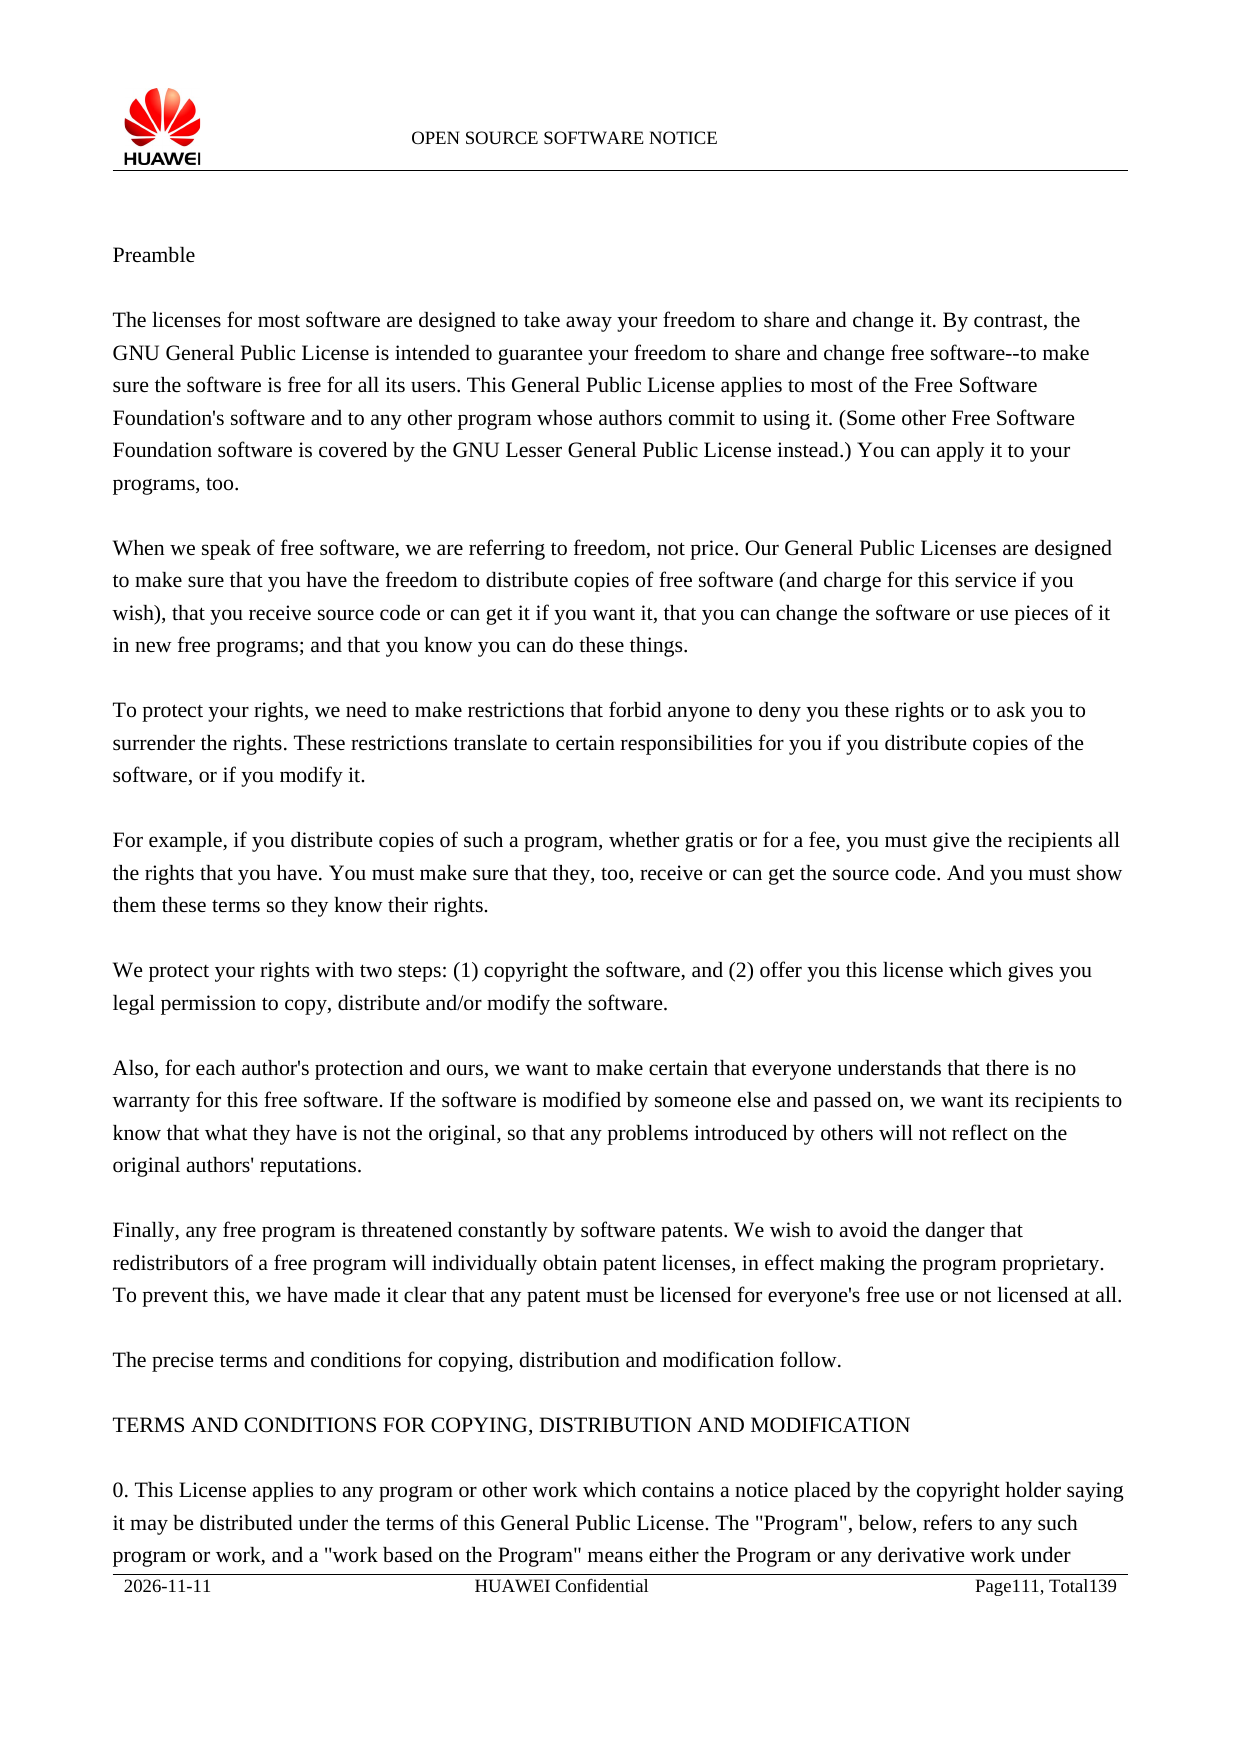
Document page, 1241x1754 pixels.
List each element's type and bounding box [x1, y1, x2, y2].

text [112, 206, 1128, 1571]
picture [124, 88, 201, 165]
